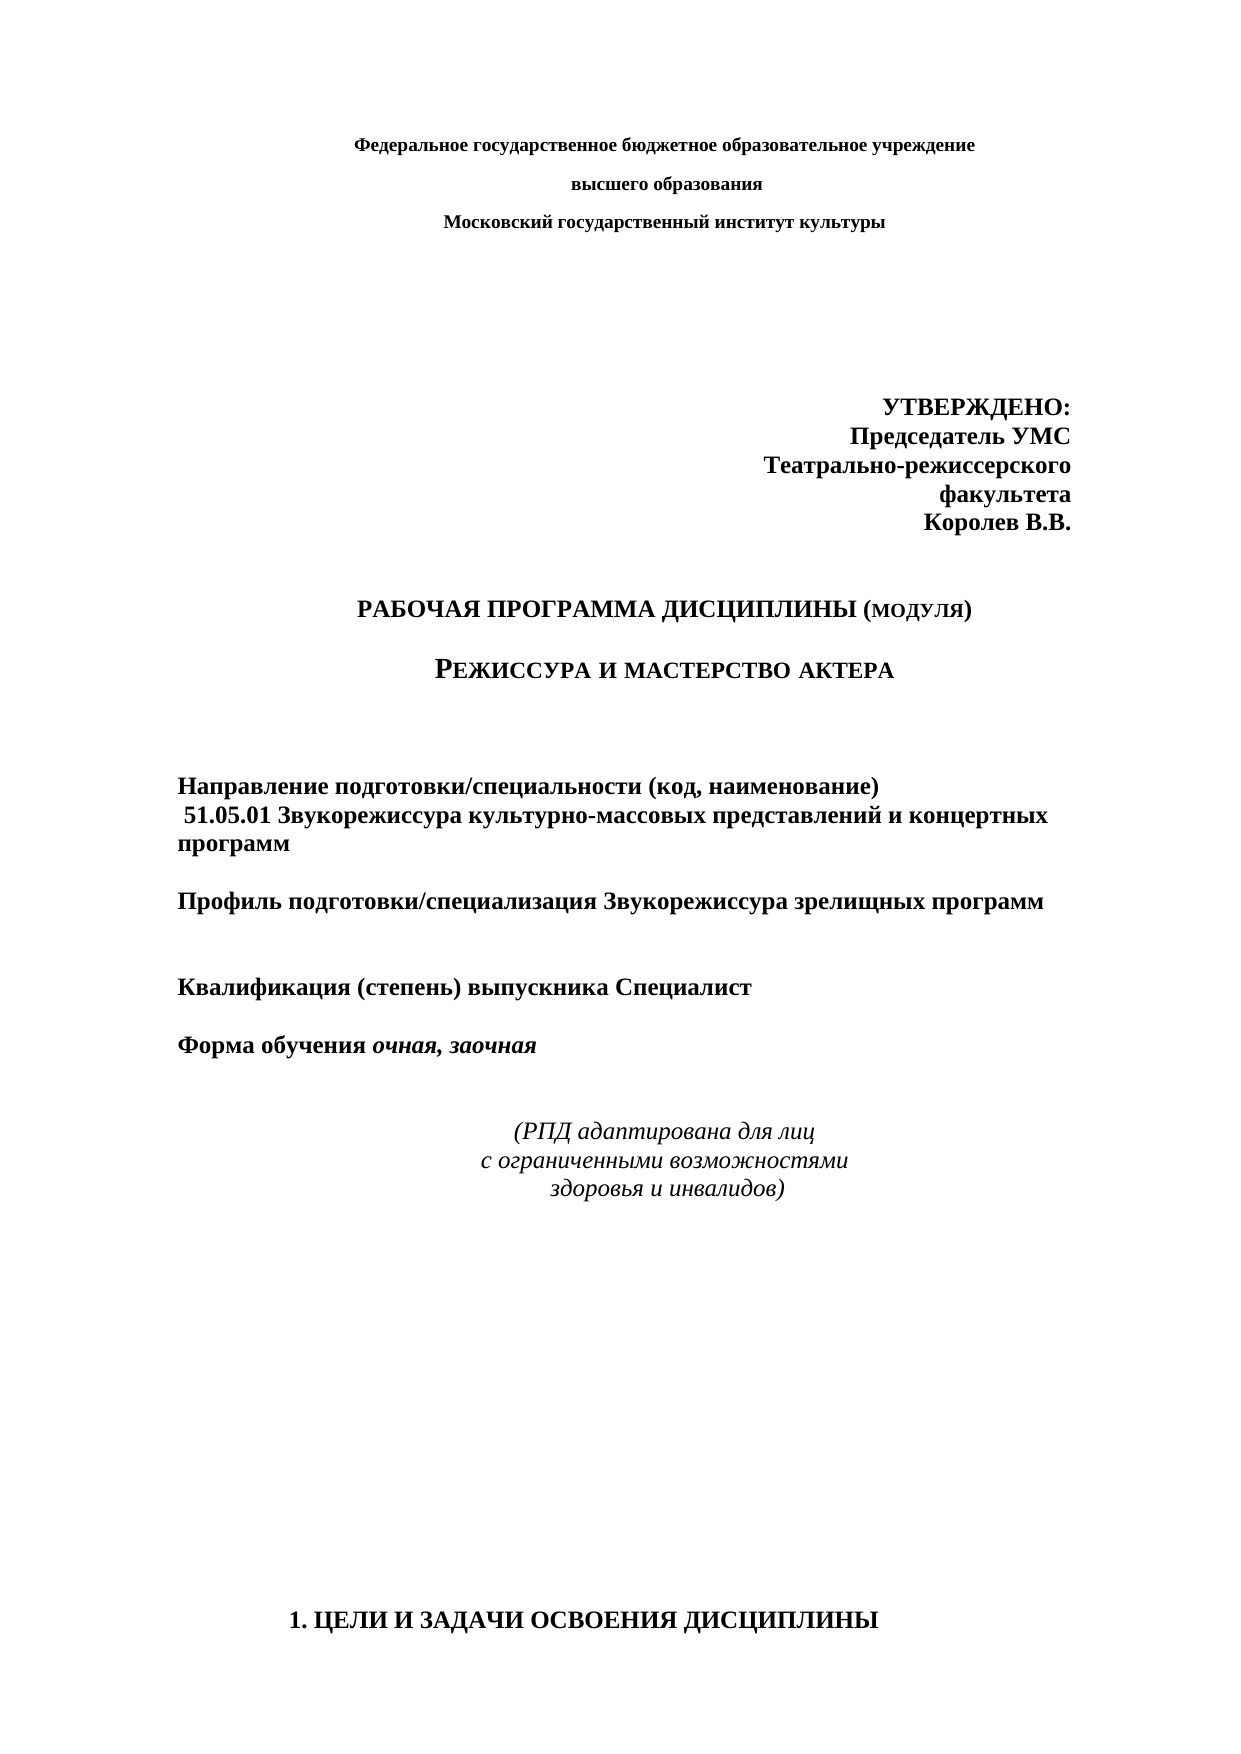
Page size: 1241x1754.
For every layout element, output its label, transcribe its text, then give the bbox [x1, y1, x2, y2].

text высшего образования [177, 172, 1152, 210]
text с ограниченными возможностями [177, 1145, 1152, 1173]
table_header Режиссура и мастерство актера [269, 651, 1059, 713]
text Квалификация (степень) выпускника Специалист [177, 972, 1152, 1001]
text Королев В.В. [177, 507, 1071, 536]
text факультета [177, 479, 1071, 507]
text Профиль подготовки/специализация Звукорежиссура зрелищных программ [177, 886, 1152, 915]
list 1. ЦЕЛИ И ЗАДАЧИ ОСВОЕНИЯ ДИСЦИПЛИНЫ [313, 1605, 1152, 1633]
text Председатель УМС [177, 421, 1071, 450]
text УТВЕРЖДЕНО: [177, 392, 1071, 421]
text (РПД адаптирована для лиц [177, 1116, 1152, 1145]
text Федеральное государственное бюджетное образовательное учреждение [177, 134, 1152, 172]
text 51.05.01 Звукорежиссура культурно-массовых представлений и концертных программ [177, 800, 1152, 857]
text Театрально-режиссерского [177, 450, 1071, 479]
text РАБОЧАЯ ПРОГРАММА ДИСЦИПЛИНЫ (модуля) [177, 594, 1152, 622]
text Московский государственный институт культуры [177, 210, 1152, 249]
text здоровья и инвалидов) [177, 1173, 1152, 1202]
text Форма обучения очная, заочная [177, 1030, 1152, 1058]
text Направление подготовки/специальности (код, наименование) [177, 771, 1152, 800]
